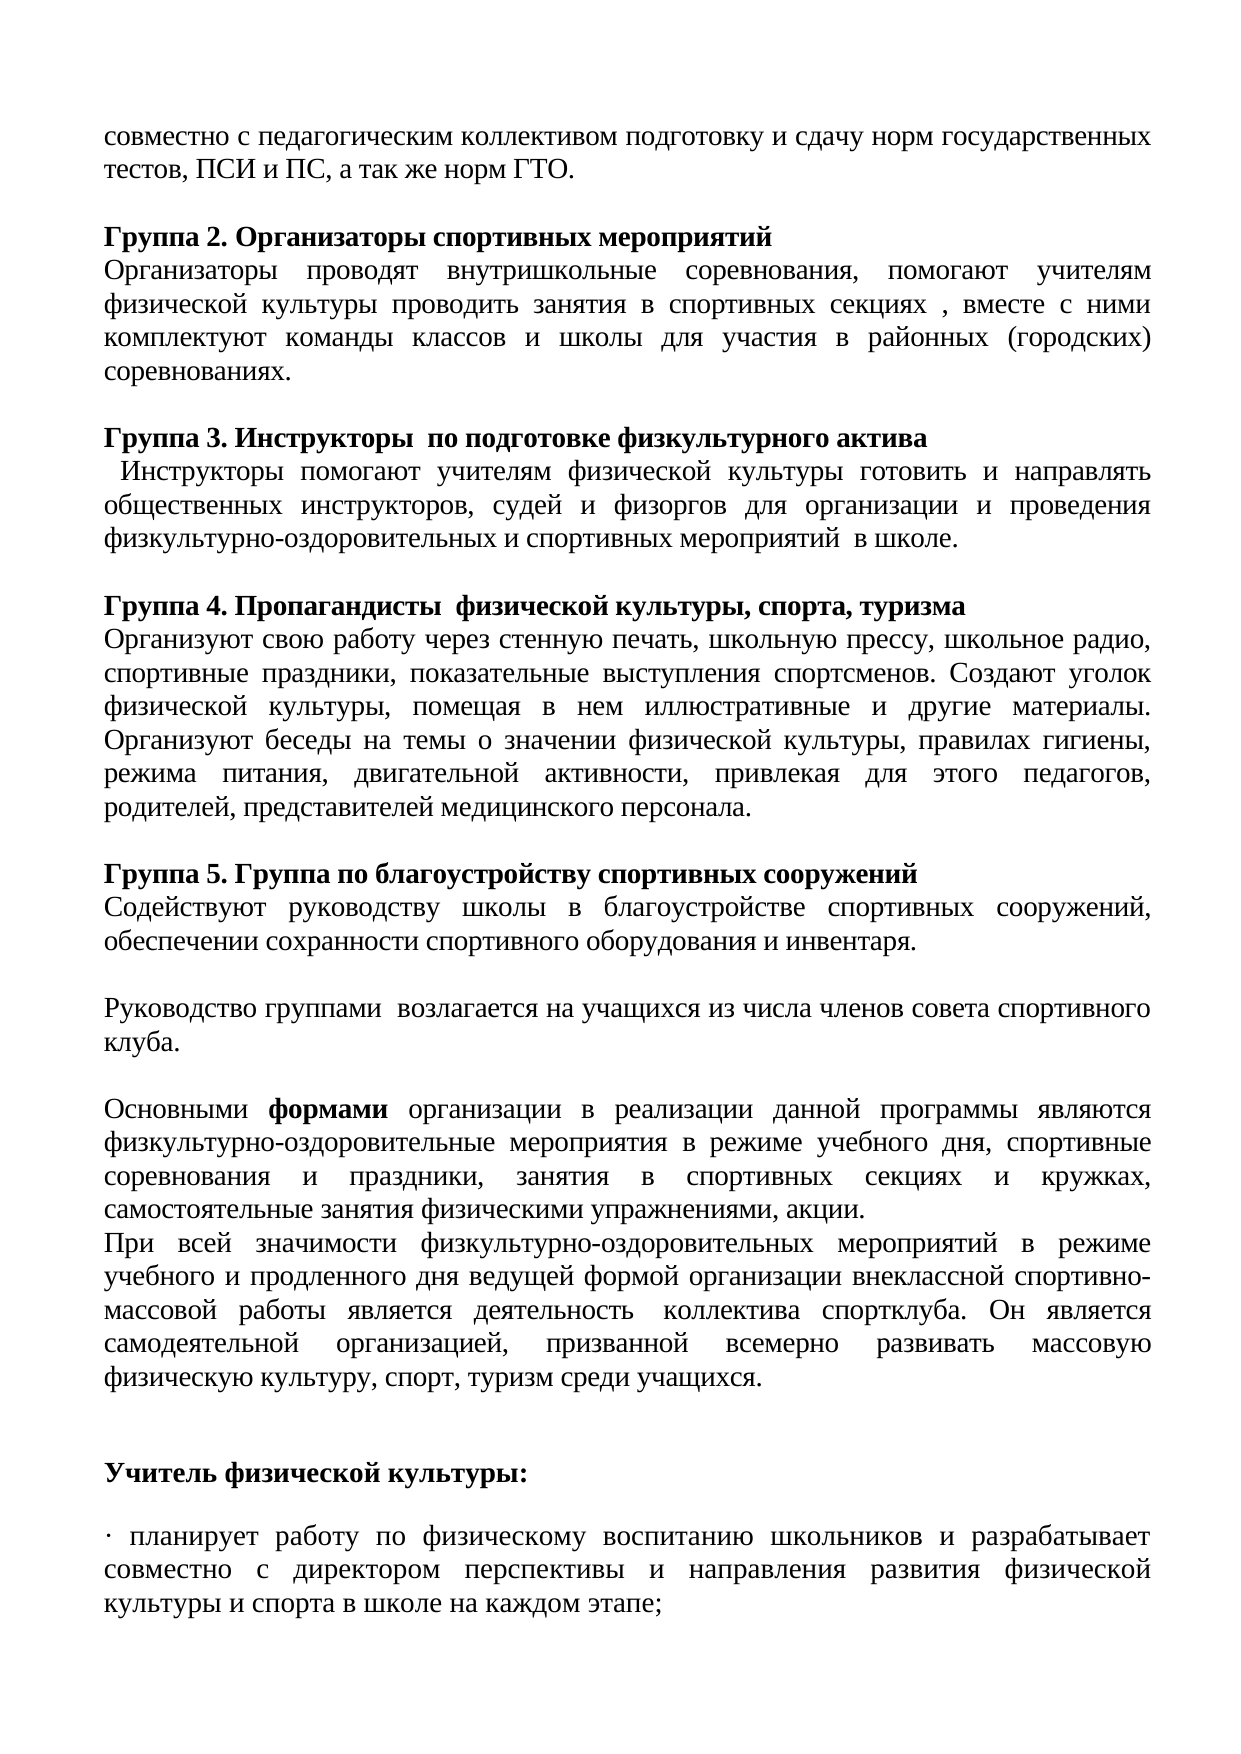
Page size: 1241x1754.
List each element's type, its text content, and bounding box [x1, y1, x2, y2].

text Руководство группами возлагается на учащихся из числа членов совета спортивного клуба. [103, 990, 1152, 1057]
text Основными формами организации в реализации данной программы являются физкультурно-оздоровительные мероприятия в режиме учебного дня, спортивные соревнования и праздники, занятия в спортивных секциях и кружках, самостоятельные занятия физическими упражнениями, акции. [103, 1091, 1152, 1225]
text · планирует работу по физическому воспитанию школьников и разрабатывает совместно с директором перспективы и направления развития физической культуры и спорта в школе на каждом этапе; [103, 1518, 1152, 1619]
text При всей значимости физкультурно-оздоровительных мероприятий в режиме учебного и продленного дня ведущей формой организации внеклассной спортивно-массовой работы является деятельность коллектива спортклуба. Он является самодеятельной организацией, призванной всемерно развивать массовую физическую культуру, спорт, туризм среди учащихся. [103, 1225, 1152, 1393]
text Группа 2. Организаторы спортивных мероприятий [103, 219, 1152, 252]
text Содействуют руководству школы в благоустройстве спортивных сооружений, обеспечении сохранности спортивного оборудования и инвентаря. [103, 889, 1152, 957]
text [103, 118, 1152, 185]
text Организуют свою работу через стенную печать, школьную прессу, школьное радио, спортивные праздники, показательные выступления спортсменов. Создают уголок физической культуры, помещая в нем иллюстративные и другие материалы. Организуют беседы на темы о значении физической культуры, правилах гигиены, режима питания, двигательной активности, привлекая для этого педагогов, родителей, представителей медицинского персонала. [103, 621, 1152, 822]
text Группа 5. Группа по благоустройству спортивных сооружений [103, 856, 1152, 889]
text Инструкторы помогают учителям физической культуры готовить и направлять общественных инструкторов, судей и физоргов для организации и проведения физкультурно-оздоровительных и спортивных мероприятий в школе. [103, 453, 1152, 554]
text Учитель физической культуры: [103, 1455, 1152, 1489]
text Группа 3. Инструкторы по подготовке физкультурного актива [103, 420, 1152, 453]
text Группа 4. Пропагандисты физической культуры, спорта, туризма [103, 588, 1152, 621]
text Организаторы проводят внутришкольные соревнования, помогают учителям физической культуры проводить занятия в спортивных секциях , вместе с ними комплектуют команды классов и школы для участия в районных (городских) соревнованиях. [103, 252, 1152, 386]
